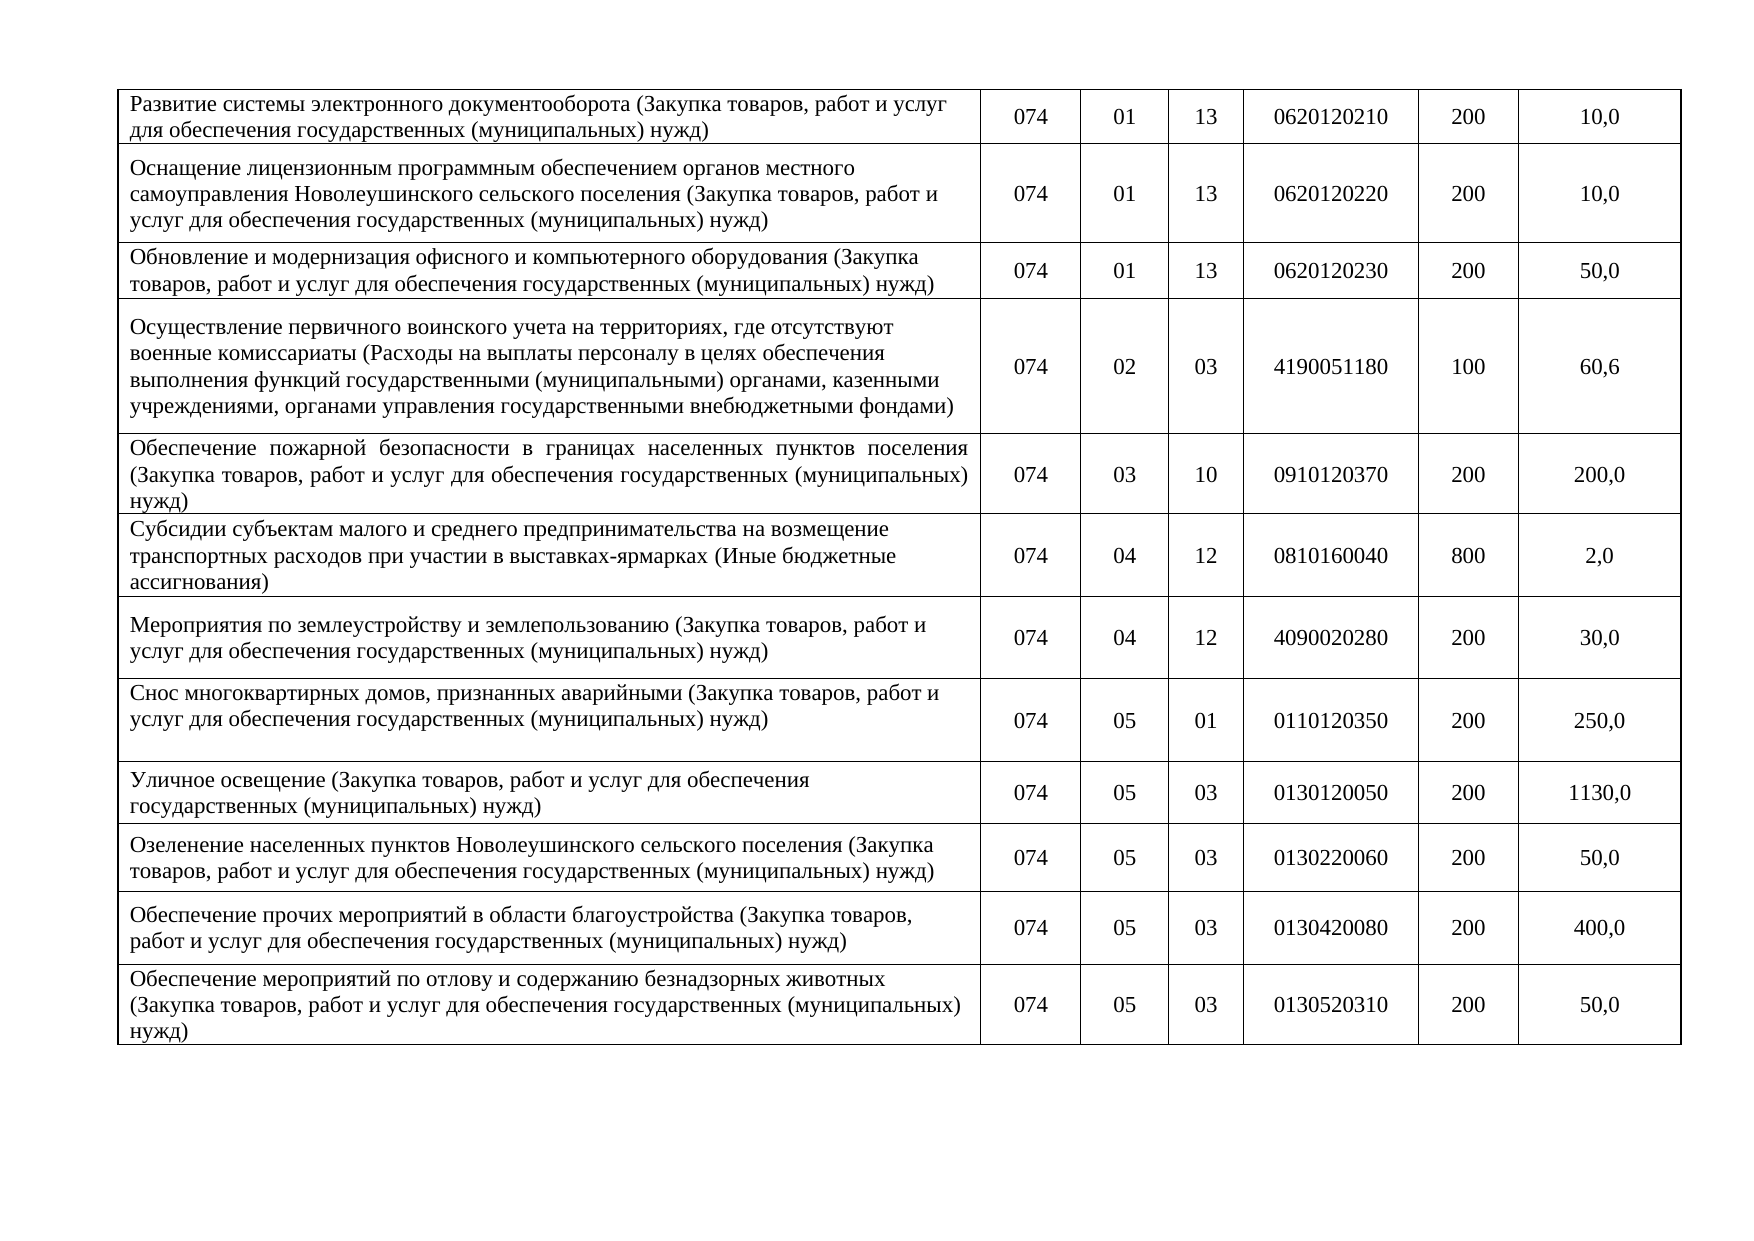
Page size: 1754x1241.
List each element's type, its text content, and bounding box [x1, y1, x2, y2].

table_cell 05 [1081, 679, 1168, 761]
table_cell 03 [1081, 434, 1168, 513]
table_cell 0620120230 [1244, 243, 1418, 297]
table_cell 400,0 [1519, 892, 1680, 963]
table_cell Обновление и модернизация офисного и компьютерного оборудования (Закупка товаров, работ и услуг для обеспечения государственных (муниципальных) нужд) [119, 243, 980, 297]
table_cell Оснащение лицензионным программным обеспечением органов местного самоуправления Новолеушинского сельского поселения (Закупка товаров, работ и услуг для обеспечения государственных (муниципальных) нужд) [119, 144, 980, 242]
table_cell 13 [1169, 90, 1243, 143]
table_cell 074 [981, 299, 1080, 433]
table_cell 03 [1169, 762, 1243, 823]
table_cell 04 [1081, 597, 1168, 678]
table_cell 074 [981, 679, 1080, 761]
table_cell Обеспечение прочих мероприятий в области благоустройства (Закупка товаров, работ и услуг для обеспечения государственных (муниципальных) нужд) [119, 892, 980, 963]
table_cell 250,0 [1519, 679, 1680, 761]
table_cell 200 [1419, 762, 1518, 823]
table_cell Озеленение населенных пунктов Новолеушинского сельского поселения (Закупка товаров, работ и услуг для обеспечения государственных (муниципальных) нужд) [119, 824, 980, 891]
table_cell 1130,0 [1519, 762, 1680, 823]
table_cell 800 [1419, 514, 1518, 596]
table_cell 200 [1419, 824, 1518, 891]
table_cell Обеспечение мероприятий по отлову и содержанию безнадзорных животных (Закупка товаров, работ и услуг для обеспечения государственных (муниципальных) нужд) [119, 965, 980, 1044]
table_cell 074 [981, 243, 1080, 297]
table_cell 4090020280 [1244, 597, 1418, 678]
table_cell 01 [1081, 90, 1168, 143]
table_cell 0110120350 [1244, 679, 1418, 761]
table_cell 074 [981, 514, 1080, 596]
table_cell 01 [1081, 144, 1168, 242]
table_cell Уличное освещение (Закупка товаров, работ и услуг для обеспечения государственных (муниципальных) нужд) [119, 762, 980, 823]
table_cell 2,0 [1519, 514, 1680, 596]
table_cell 10,0 [1519, 144, 1680, 242]
table_cell 200 [1419, 243, 1518, 297]
table_cell 074 [981, 762, 1080, 823]
table_cell 03 [1169, 892, 1243, 963]
table_cell 200 [1419, 965, 1518, 1044]
table_cell 0130520310 [1244, 965, 1418, 1044]
table_cell 01 [1169, 679, 1243, 761]
table_cell 100 [1419, 299, 1518, 433]
table_cell 200 [1419, 892, 1518, 963]
table_cell 0620120220 [1244, 144, 1418, 242]
table_cell Субсидии субъектам малого и среднего предпринимательства на возмещение транспортных расходов при участии в выставках-ярмарках (Иные бюджетные ассигнования) [119, 514, 980, 596]
table_cell 0130120050 [1244, 762, 1418, 823]
table_cell 13 [1169, 243, 1243, 297]
table_cell 03 [1169, 824, 1243, 891]
table_cell 12 [1169, 514, 1243, 596]
table_cell Обеспечение пожарной безопасности в границах населенных пунктов поселения (Закупка товаров, работ и услуг для обеспечения государственных (муниципальных) нужд) [119, 434, 980, 513]
table_cell 50,0 [1519, 243, 1680, 297]
table_cell Осуществление первичного воинского учета на территориях, где отсутствуют военные комиссариаты (Расходы на выплаты персоналу в целях обеспечения выполнения функций государственными (муниципальными) органами, казенными учреждениями, органами управления государственными внебюджетными фондами) [119, 299, 980, 433]
table_cell 04 [1081, 514, 1168, 596]
table_cell 0130220060 [1244, 824, 1418, 891]
table_cell 074 [981, 144, 1080, 242]
table_cell 200 [1419, 679, 1518, 761]
table_cell 074 [981, 965, 1080, 1044]
table_cell 60,6 [1519, 299, 1680, 433]
table_cell 50,0 [1519, 965, 1680, 1044]
table_cell 03 [1169, 965, 1243, 1044]
table_cell 200 [1419, 144, 1518, 242]
table_cell 03 [1169, 299, 1243, 433]
table_cell 0620120210 [1244, 90, 1418, 143]
table_cell 074 [981, 824, 1080, 891]
table_cell 200,0 [1519, 434, 1680, 513]
table_cell 02 [1081, 299, 1168, 433]
table_cell 12 [1169, 597, 1243, 678]
table_cell 05 [1081, 965, 1168, 1044]
table_cell 0130420080 [1244, 892, 1418, 963]
table_cell 30,0 [1519, 597, 1680, 678]
table_cell 074 [981, 597, 1080, 678]
table_cell 4190051180 [1244, 299, 1418, 433]
table_cell Развитие системы электронного документооборота (Закупка товаров, работ и услуг для обеспечения государственных (муниципальных) нужд) [119, 90, 980, 143]
table_cell 0910120370 [1244, 434, 1418, 513]
table_cell 074 [981, 892, 1080, 963]
table_cell 10,0 [1519, 90, 1680, 143]
table_cell 50,0 [1519, 824, 1680, 891]
table_cell Снос многоквартирных домов, признанных аварийными (Закупка товаров, работ и услуг для обеспечения государственных (муниципальных) нужд) [119, 679, 980, 761]
table_cell 10 [1169, 434, 1243, 513]
table_cell 200 [1419, 434, 1518, 513]
table_cell 13 [1169, 144, 1243, 242]
table_cell 074 [981, 90, 1080, 143]
table_cell Мероприятия по землеустройству и землепользованию (Закупка товаров, работ и услуг для обеспечения государственных (муниципальных) нужд) [119, 597, 980, 678]
table_cell 074 [981, 434, 1080, 513]
table_cell 05 [1081, 892, 1168, 963]
table_cell 05 [1081, 762, 1168, 823]
table_cell 200 [1419, 90, 1518, 143]
table_cell 05 [1081, 824, 1168, 891]
table_cell 200 [1419, 597, 1518, 678]
table_cell 0810160040 [1244, 514, 1418, 596]
table_cell 01 [1081, 243, 1168, 297]
